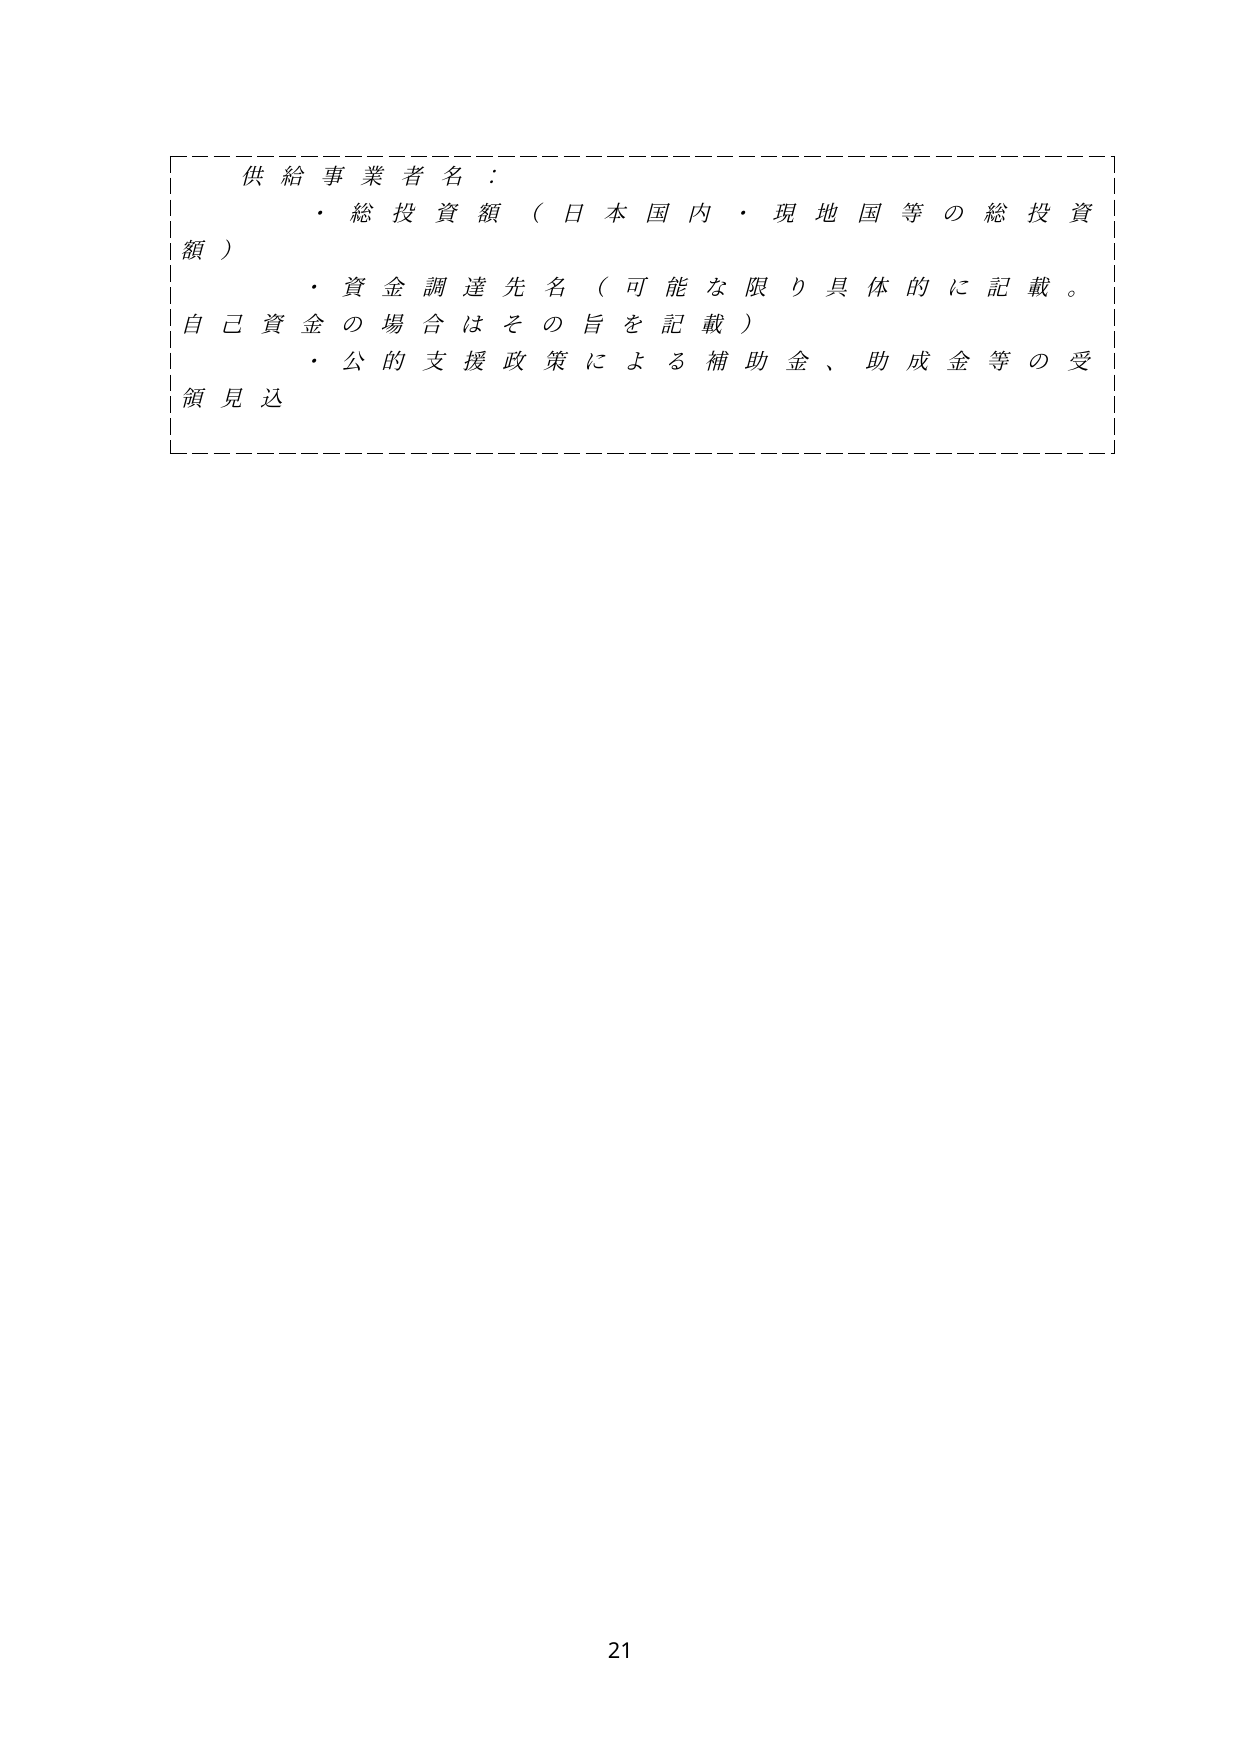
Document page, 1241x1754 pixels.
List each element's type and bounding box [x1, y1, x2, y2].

table_header [170, 156, 1114, 453]
